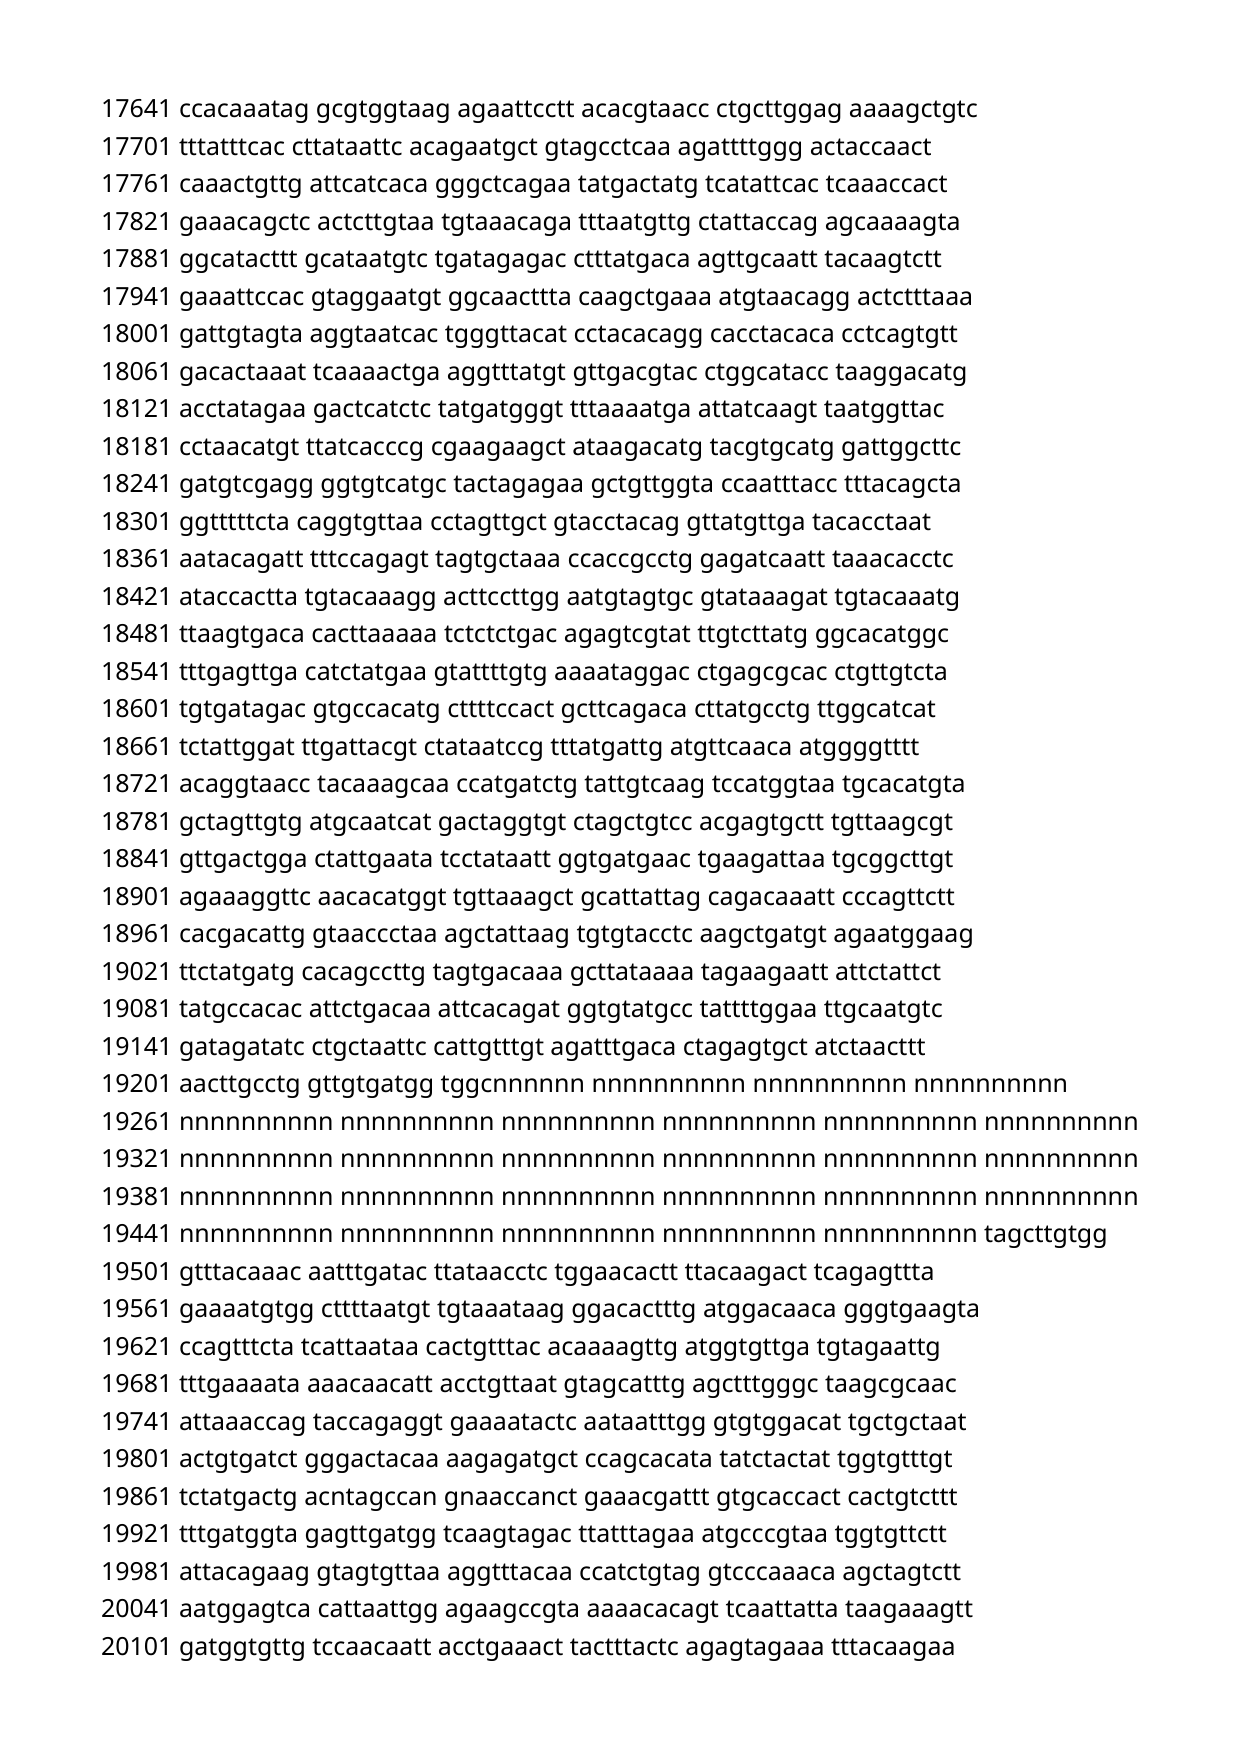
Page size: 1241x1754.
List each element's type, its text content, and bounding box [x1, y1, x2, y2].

text 19441 nnnnnnnnnn nnnnnnnnnn nnnnnnnnnn nnnnnnnnnn nnnnnnnnnn tagcttgtgg [75, 1214, 1165, 1252]
text 18841 gttgactgga ctattgaata tcctataatt ggtgatgaac tgaagattaa tgcggcttgt [75, 839, 1165, 877]
text 18301 ggtttttcta caggtgttaa cctagttgct gtacctacag gttatgttga tacacctaat [75, 502, 1165, 539]
text 18901 agaaaggttc aacacatggt tgttaaagct gcattattag cagacaaatt cccagttctt [75, 877, 1165, 914]
text 17761 caaactgttg attcatcaca gggctcagaa tatgactatg tcatattcac tcaaaccact [75, 164, 1165, 202]
text 18961 cacgacattg gtaaccctaa agctattaag tgtgtacctc aagctgatgt agaatggaag [75, 914, 1165, 952]
text 18481 ttaagtgaca cacttaaaaa tctctctgac agagtcgtat ttgtcttatg ggcacatggc [75, 614, 1165, 652]
text 19681 tttgaaaata aaacaacatt acctgttaat gtagcatttg agctttgggc taagcgcaac [75, 1364, 1165, 1402]
text 18241 gatgtcgagg ggtgtcatgc tactagagaa gctgttggta ccaatttacc tttacagcta [75, 464, 1165, 502]
text 20041 aatggagtca cattaattgg agaagccgta aaaacacagt tcaattatta taagaaagtt [75, 1589, 1165, 1627]
text 20101 gatggtgttg tccaacaatt acctgaaact tactttactc agagtagaaa tttacaagaa [75, 1627, 1165, 1664]
text 18661 tctattggat ttgattacgt ctataatccg tttatgattg atgttcaaca atggggtttt [75, 727, 1165, 764]
text 19021 ttctatgatg cacagccttg tagtgacaaa gcttataaaa tagaagaatt attctattct [75, 952, 1165, 989]
text 17641 ccacaaatag gcgtggtaag agaattcctt acacgtaacc ctgcttggag aaaagctgtc [75, 89, 1165, 127]
text 18121 acctatagaa gactcatctc tatgatgggt tttaaaatga attatcaagt taatggttac [75, 389, 1165, 427]
text 19081 tatgccacac attctgacaa attcacagat ggtgtatgcc tattttggaa ttgcaatgtc [75, 989, 1165, 1027]
text 19321 nnnnnnnnnn nnnnnnnnnn nnnnnnnnnn nnnnnnnnnn nnnnnnnnnn nnnnnnnnnn [75, 1139, 1165, 1177]
text 19741 attaaaccag taccagaggt gaaaatactc aataatttgg gtgtggacat tgctgctaat [75, 1402, 1165, 1439]
text 18421 ataccactta tgtacaaagg acttccttgg aatgtagtgc gtataaagat tgtacaaatg [75, 577, 1165, 614]
text 18721 acaggtaacc tacaaagcaa ccatgatctg tattgtcaag tccatggtaa tgcacatgta [75, 764, 1165, 802]
text 19201 aacttgcctg gttgtgatgg tggcnnnnnn nnnnnnnnnn nnnnnnnnnn nnnnnnnnnn [75, 1064, 1165, 1102]
text 18781 gctagttgtg atgcaatcat gactaggtgt ctagctgtcc acgagtgctt tgttaagcgt [75, 802, 1165, 839]
text 19801 actgtgatct gggactacaa aagagatgct ccagcacata tatctactat tggtgtttgt [75, 1439, 1165, 1477]
text 18601 tgtgatagac gtgccacatg cttttccact gcttcagaca cttatgcctg ttggcatcat [75, 689, 1165, 727]
text 19921 tttgatggta gagttgatgg tcaagtagac ttatttagaa atgcccgtaa tggtgttctt [75, 1514, 1165, 1552]
text 17941 gaaattccac gtaggaatgt ggcaacttta caagctgaaa atgtaacagg actctttaaa [75, 277, 1165, 314]
text 18181 cctaacatgt ttatcacccg cgaagaagct ataagacatg tacgtgcatg gattggcttc [75, 427, 1165, 464]
text 19261 nnnnnnnnnn nnnnnnnnnn nnnnnnnnnn nnnnnnnnnn nnnnnnnnnn nnnnnnnnnn [75, 1102, 1165, 1139]
text 17881 ggcatacttt gcataatgtc tgatagagac ctttatgaca agttgcaatt tacaagtctt [75, 239, 1165, 277]
text 18061 gacactaaat tcaaaactga aggtttatgt gttgacgtac ctggcatacc taaggacatg [75, 352, 1165, 389]
text 19561 gaaaatgtgg cttttaatgt tgtaaataag ggacactttg atggacaaca gggtgaagta [75, 1289, 1165, 1327]
text 19981 attacagaag gtagtgttaa aggtttacaa ccatctgtag gtcccaaaca agctagtctt [75, 1552, 1165, 1589]
text 17701 tttatttcac cttataattc acagaatgct gtagcctcaa agattttggg actaccaact [75, 127, 1165, 164]
text 18001 gattgtagta aggtaatcac tgggttacat cctacacagg cacctacaca cctcagtgtt [75, 314, 1165, 352]
text 18361 aatacagatt tttccagagt tagtgctaaa ccaccgcctg gagatcaatt taaacacctc [75, 539, 1165, 577]
text 19381 nnnnnnnnnn nnnnnnnnnn nnnnnnnnnn nnnnnnnnnn nnnnnnnnnn nnnnnnnnnn [75, 1177, 1165, 1214]
text 17821 gaaacagctc actcttgtaa tgtaaacaga tttaatgttg ctattaccag agcaaaagta [75, 202, 1165, 239]
text 19501 gtttacaaac aatttgatac ttataacctc tggaacactt ttacaagact tcagagttta [75, 1252, 1165, 1289]
text 19861 tctatgactg acntagccan gnaaccanct gaaacgattt gtgcaccact cactgtcttt [75, 1477, 1165, 1514]
text 19141 gatagatatc ctgctaattc cattgtttgt agatttgaca ctagagtgct atctaacttt [75, 1027, 1165, 1064]
text 19621 ccagtttcta tcattaataa cactgtttac acaaaagttg atggtgttga tgtagaattg [75, 1327, 1165, 1364]
text 18541 tttgagttga catctatgaa gtattttgtg aaaataggac ctgagcgcac ctgttgtcta [75, 652, 1165, 689]
